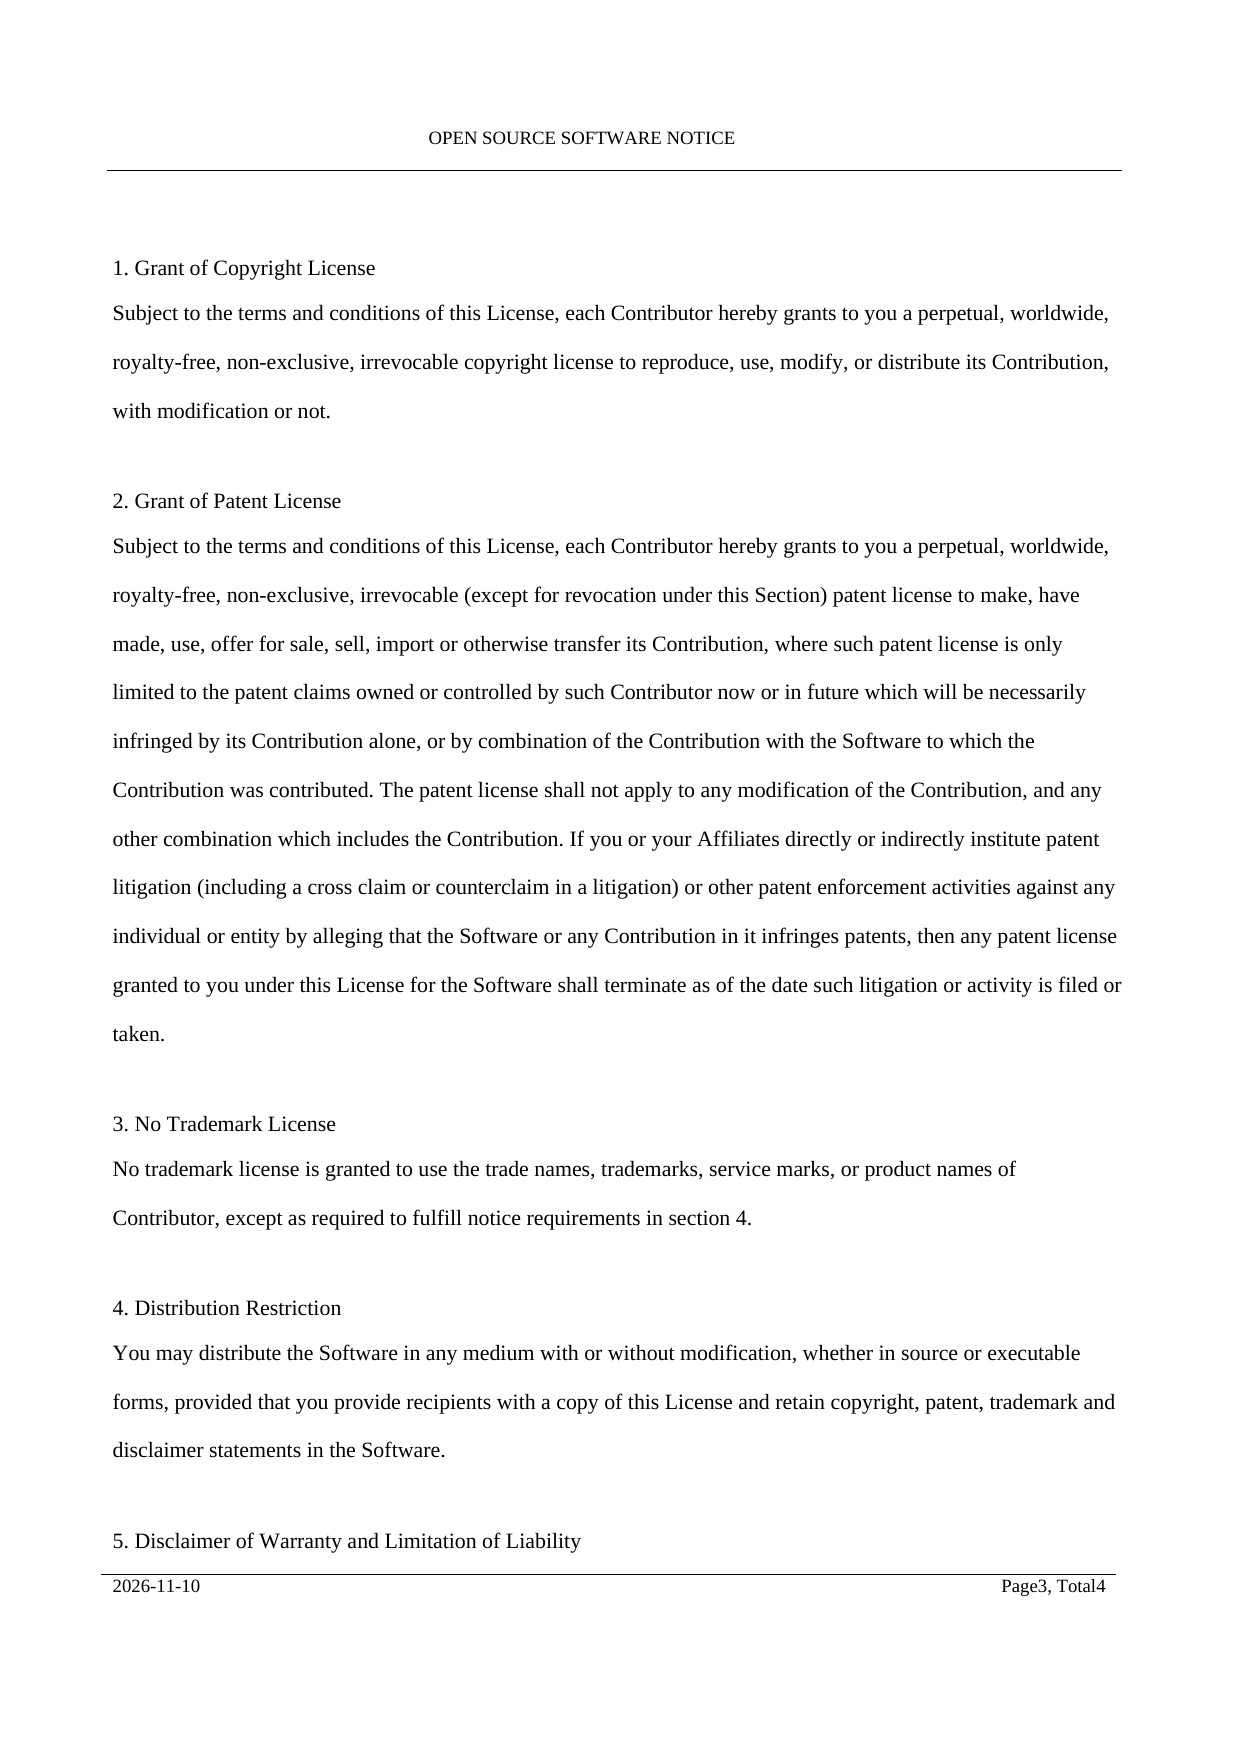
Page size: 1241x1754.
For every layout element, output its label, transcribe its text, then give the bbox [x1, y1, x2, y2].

text 3. No Trademark License [112, 1107, 1128, 1139]
text 2. Grant of Patent License [112, 484, 1128, 517]
text 4. Distribution Restriction [112, 1291, 1128, 1324]
text Subject to the terms and conditions of this License, each Contributor hereby grants to you a perpetual, worldwide, royalty-free, non-exclusive, irrevocable (except for revocation under this Section) patent license to make, have made, use, offer for sale, sell, import or otherwise transfer its Contribution, where such patent license is only limited to the patent claims owned or controlled by such Contributor now or in future which will be necessarily infringed by its Contribution alone, or by combination of the Contribution with the Software to which the Contribution was contributed. The patent license shall not apply to any modification of the Contribution, and any other combination which includes the Contribution. If you or your Affiliates directly or indirectly institute patent litigation (including a cross claim or counterclaim in a litigation) or other patent enforcement activities against any individual or entity by alleging that the Software or any Contribution in it infringes patents, then any patent license granted to you under this License for the Software shall terminate as of the date such litigation or activity is filed or taken. [112, 529, 1128, 1049]
text No trademark license is granted to use the trade names, trademarks, service marks, or product names of Contributor, except as required to fulfill notice requirements in section 4. [112, 1152, 1128, 1233]
text 5. Disclaimer of Warranty and Limitation of Liability [112, 1524, 1128, 1556]
text 1. Grant of Copyright License [112, 251, 1128, 284]
text Subject to the terms and conditions of this License, each Contributor hereby grants to you a perpetual, worldwide, royalty-free, non-exclusive, irrevocable copyright license to reproduce, use, modify, or distribute its Contribution, with modification or not. [112, 297, 1128, 427]
text You may distribute the Software in any medium with or without modification, whether in source or executable forms, provided that you provide recipients with a copy of this License and retain copyright, patent, trademark and disclaimer statements in the Software. [112, 1336, 1128, 1466]
